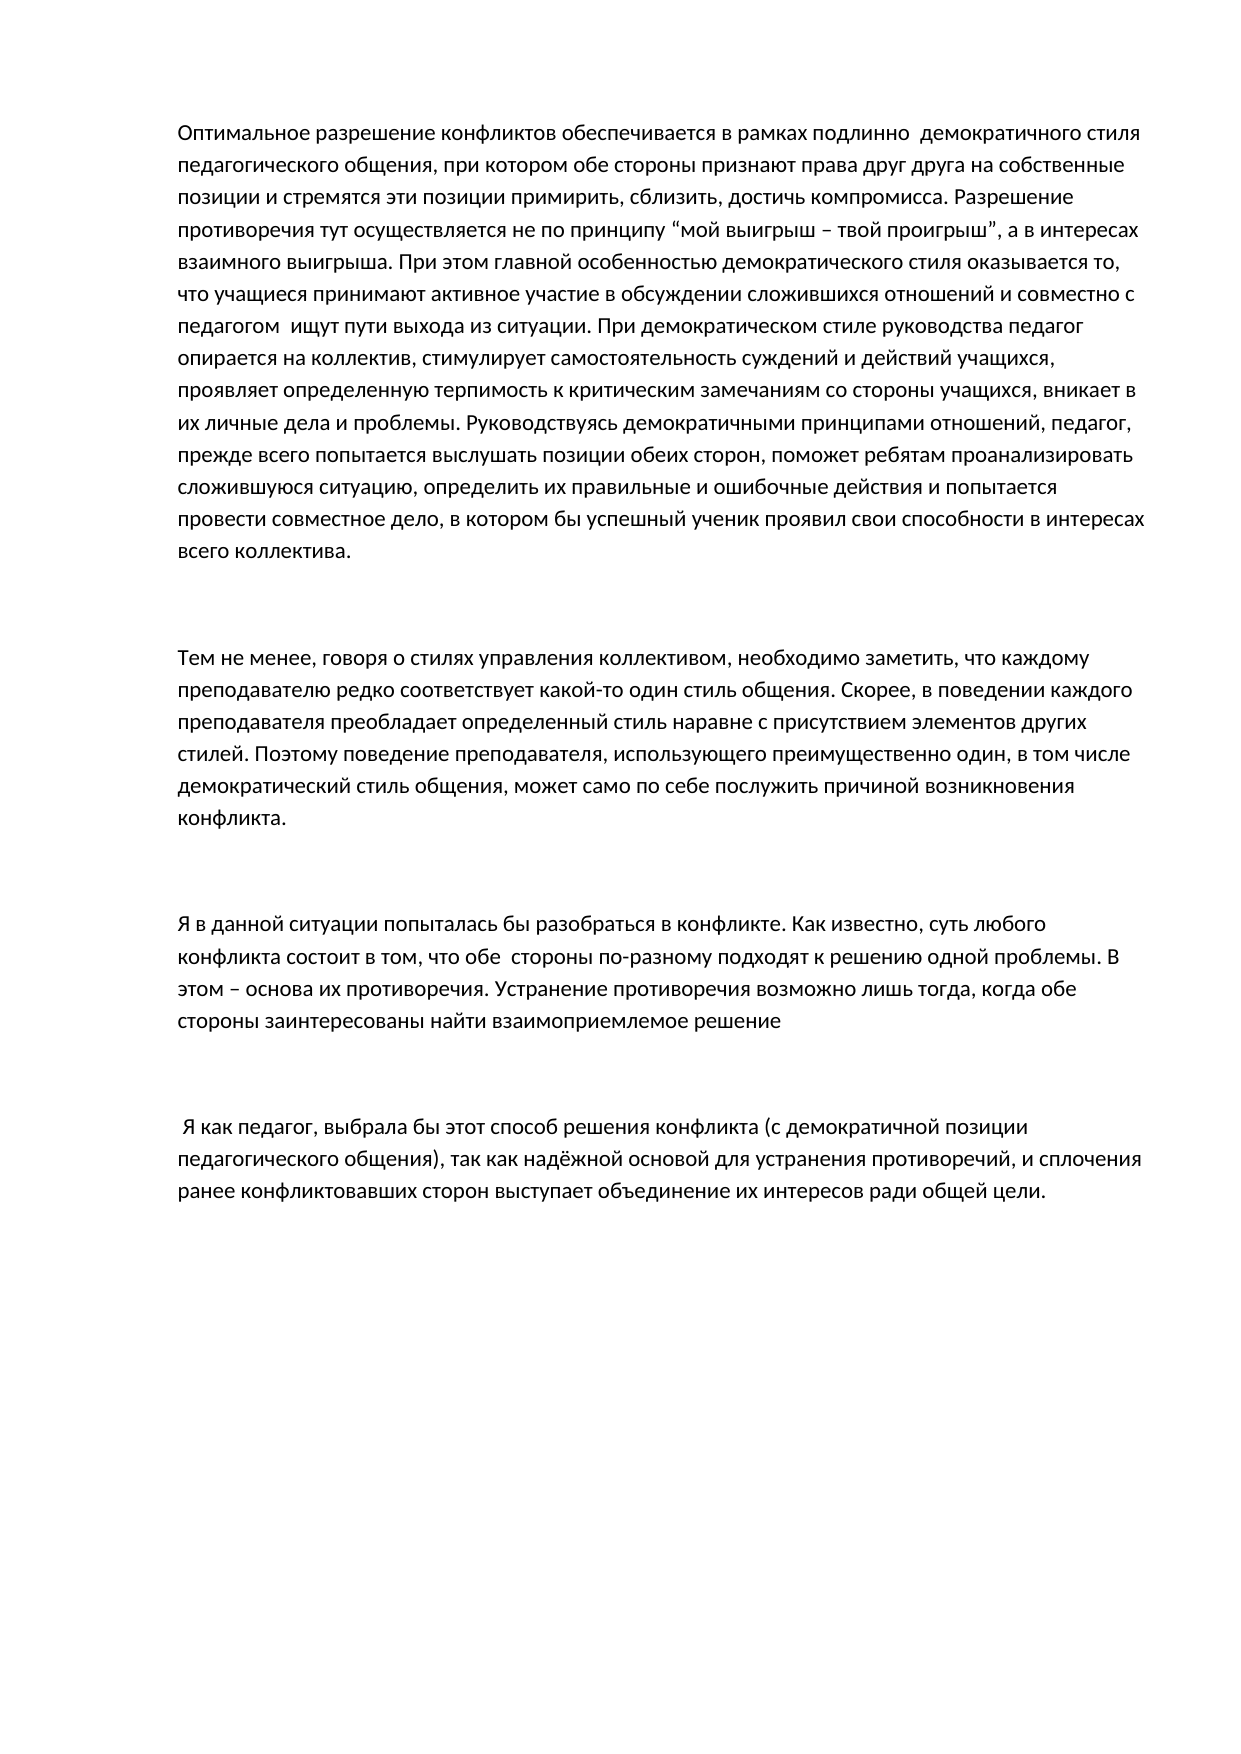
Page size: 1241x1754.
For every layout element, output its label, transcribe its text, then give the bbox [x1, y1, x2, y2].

text Я как педагог, выбрала бы этот способ решения конфликта (с демократичной позиции педагогического общения), так как надёжной основой для устранения противоречий, и сплочения ранее конфликтовавших сторон выступает объединение их интересов ради общей цели. [177, 1112, 1152, 1204]
text Я в данной ситуации попыталась бы разобраться в конфликте. Как известно, суть любого конфликта состоит в том, что обе стороны по-разному подходят к решению одной проблемы. В этом – основа их противоречия. Устранение противоречия возможно лишь тогда, когда обе стороны заинтересованы найти взаимоприемлемое решение [177, 909, 1152, 1034]
text Тем не менее, говоря о стилях управления коллективом, необходимо заметить, что каждому преподавателю редко соответствует какой-то один стиль общения. Скорее, в поведении каждого преподавателя преобладает определенный стиль наравне с присутствием элементов других стилей. Поэтому поведение преподавателя, использующего преимущественно один, в том числе демократический стиль общения, может само по себе послужить причиной возникновения конфликта. [177, 643, 1152, 832]
text Оптимальное разрешение конфликтов обеспечивается в рамках подлинно демократичного стиля педагогического общения, при котором обе стороны признают права друг друга на собственные позиции и стремятся эти позиции примирить, сблизить, достичь компромисса. Разрешение противоречия тут осуществляется не по принципу “мой выигрыш – твой проигрыш”, а в интересах взаимного выигрыша. При этом главной особенностью демократического стиля оказывается то, что учащиеся принимают активное участие в обсуждении сложившихся отношений и совместно с педагогом ищут пути выхода из ситуации. При демократическом стиле руководства педагог опирается на коллектив, стимулирует самостоятельность суждений и действий учащихся, проявляет определенную терпимость к критическим замечаниям со стороны учащихся, вникает в их личные дела и проблемы. Руководствуясь демократичными принципами отношений, педагог, прежде всего попытается выслушать позиции обеих сторон, поможет ребятам проанализировать сложившуюся ситуацию, определить их правильные и ошибочные действия и попытается провести совместное дело, в котором бы успешный ученик проявил свои способности в интересах всего коллектива. [177, 118, 1152, 564]
